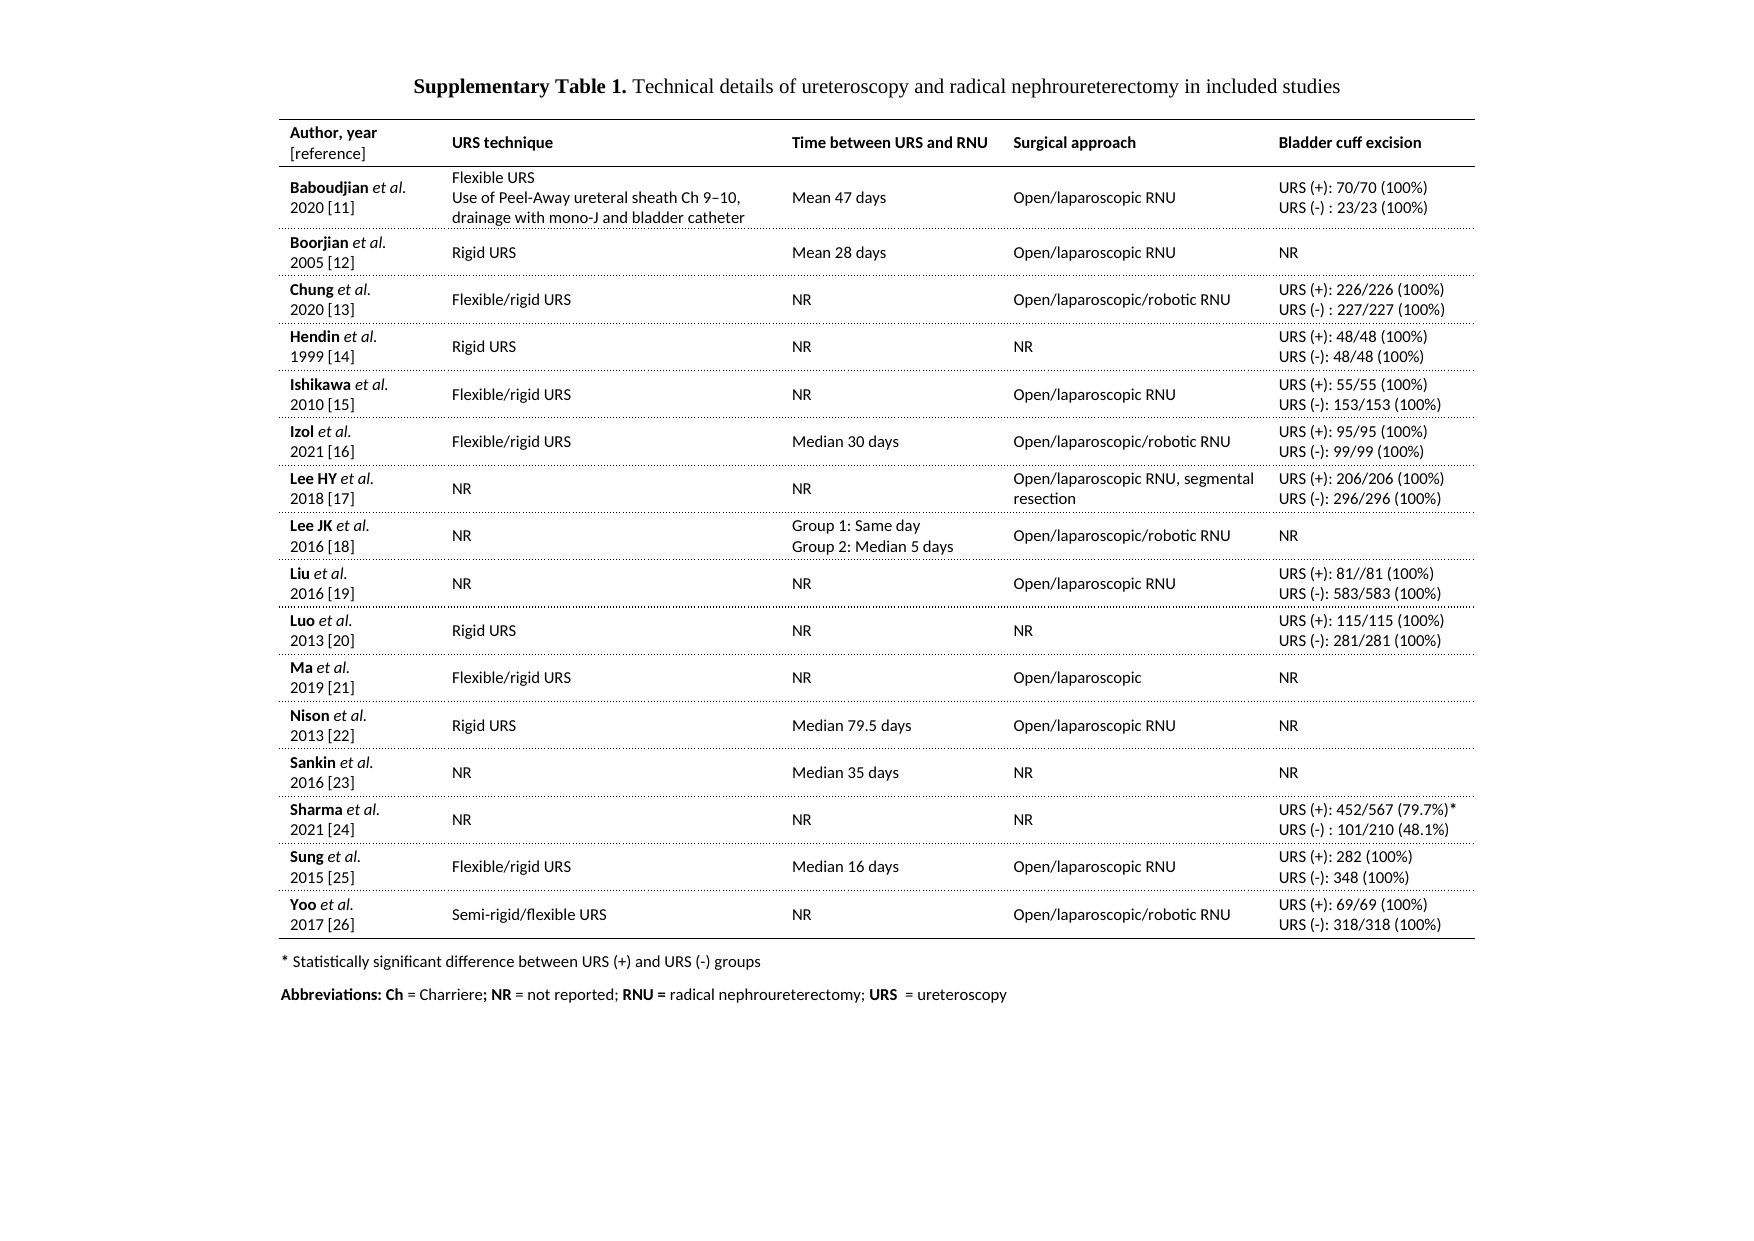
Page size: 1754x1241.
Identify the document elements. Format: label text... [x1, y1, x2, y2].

table_cell Liu et al. 2016 [19] [279, 559, 441, 606]
table_cell NR [1002, 748, 1267, 796]
table_header Author, year [reference] [279, 120, 441, 166]
table_cell Median 79.5 days [781, 701, 1002, 748]
table_cell Boorjian et al. 2005 [12] [279, 228, 441, 275]
table_cell Flexible/rigid URS [441, 654, 781, 701]
table_cell Flexible/rigid URS [441, 275, 781, 323]
table_cell Mean 28 days [781, 228, 1002, 275]
table_cell URS (+): 55/55 (100%) URS (-): 153/153 (100%) [1267, 370, 1475, 417]
table_cell NR [781, 275, 1002, 323]
table_cell Median 35 days [781, 748, 1002, 796]
table_cell NR [1267, 512, 1475, 559]
table_cell Nison et al. 2013 [22] [279, 701, 441, 748]
table_cell Rigid URS [441, 606, 781, 654]
table_cell URS (+): 206/206 (100%) URS (-): 296/296 (100%) [1267, 465, 1475, 512]
table_cell NR [781, 654, 1002, 701]
table_cell Izol et al. 2021 [16] [279, 417, 441, 464]
table_cell NR [441, 512, 781, 559]
table_header Surgical approach [1002, 120, 1267, 166]
table_cell URS (+): 69/69 (100%) URS (-): 318/318 (100%) [1267, 890, 1475, 937]
table_cell Open/laparoscopic/robotic RNU [1002, 275, 1267, 323]
table_cell Open/laparoscopic/robotic RNU [1002, 890, 1267, 937]
table_cell Rigid URS [441, 323, 781, 370]
table_cell Flexible/rigid URS [441, 417, 781, 464]
table_cell URS (+): 48/48 (100%) URS (-): 48/48 (100%) [1267, 323, 1475, 370]
table_cell Ma et al. 2019 [21] [279, 654, 441, 701]
table_header Time between URS and RNU [781, 120, 1002, 166]
table_cell NR [441, 465, 781, 512]
table_cell URS (+): 81//81 (100%) URS (-): 583/583 (100%) [1267, 559, 1475, 606]
table_cell Semi-rigid/flexible URS [441, 890, 781, 937]
table_cell NR [1267, 701, 1475, 748]
table_cell NR [1267, 228, 1475, 275]
table_cell URS (+): 226/226 (100%) URS (-) : 227/227 (100%) [1267, 275, 1475, 323]
table_cell Chung et al. 2020 [13] [279, 275, 441, 323]
table_header Bladder cuff excision [1267, 120, 1475, 166]
table_cell NR [781, 890, 1002, 937]
table_cell NR [1002, 323, 1267, 370]
table_cell NR [781, 465, 1002, 512]
table_cell NR [781, 606, 1002, 654]
table_cell Mean 47 days [781, 167, 1002, 228]
table_cell Baboudjian et al. 2020 [11] [279, 167, 441, 228]
table_cell Open/laparoscopic/robotic RNU [1002, 417, 1267, 464]
table_cell Open/laparoscopic RNU [1002, 167, 1267, 228]
table_cell Luo et al. 2013 [20] [279, 606, 441, 654]
table_cell Open/laparoscopic RNU, segmental resection [1002, 465, 1267, 512]
table_cell NR [781, 559, 1002, 606]
table_cell URS (+): 115/115 (100%) URS (-): 281/281 (100%) [1267, 606, 1475, 654]
table_cell URS (+): 452/567 (79.7%)* URS (-) : 101/210 (48.1%) [1267, 796, 1475, 843]
table_cell NR [441, 796, 781, 843]
text Supplementary Table 1. Technical details of ureteroscopy and radical nephroureterectomy in included studies [148, 74, 1606, 98]
table_cell Rigid URS [441, 701, 781, 748]
table_cell NR [781, 370, 1002, 417]
table_cell Flexible/rigid URS [441, 843, 781, 890]
table_cell Open/laparoscopic/robotic RNU [1002, 512, 1267, 559]
table_cell NR [441, 559, 781, 606]
table_cell Rigid URS [441, 228, 781, 275]
table_header URS technique [441, 120, 781, 166]
table_cell Open/laparoscopic [1002, 654, 1267, 701]
table_cell Open/laparoscopic RNU [1002, 701, 1267, 748]
table_cell NR [1267, 748, 1475, 796]
table_cell Hendin et al. 1999 [14] [279, 323, 441, 370]
table_cell URS (+): 282 (100%) URS (-): 348 (100%) [1267, 843, 1475, 890]
text * Statistically significant difference between URS (+) and URS (-) groups [148, 951, 1606, 971]
table_cell Lee JK et al. 2016 [18] [279, 512, 441, 559]
table_cell NR [1002, 606, 1267, 654]
table_cell Yoo et al. 2017 [26] [279, 890, 441, 937]
table_cell NR [1267, 654, 1475, 701]
table_cell URS (+): 95/95 (100%) URS (-): 99/99 (100%) [1267, 417, 1475, 464]
table_cell Ishikawa et al. 2010 [15] [279, 370, 441, 417]
table_cell Median 30 days [781, 417, 1002, 464]
table_cell Median 16 days [781, 843, 1002, 890]
table_cell Sankin et al. 2016 [23] [279, 748, 441, 796]
table_cell NR [781, 796, 1002, 843]
table_cell Open/laparoscopic RNU [1002, 228, 1267, 275]
table_cell Flexible URS Use of Peel-Away ureteral sheath Ch 9–10, drainage with mono-J and bladder catheter [441, 167, 781, 228]
table_cell Sung et al. 2015 [25] [279, 843, 441, 890]
text Abbreviations: Ch = Charriere; NR = not reported; RNU = radical nephroureterectomy; URS = ureteroscopy [148, 984, 1606, 1004]
table_cell Open/laparoscopic RNU [1002, 370, 1267, 417]
table_cell Open/laparoscopic RNU [1002, 843, 1267, 890]
table_cell NR [1002, 796, 1267, 843]
table_cell Open/laparoscopic RNU [1002, 559, 1267, 606]
table_cell Flexible/rigid URS [441, 370, 781, 417]
table_cell Group 1: Same day Group 2: Median 5 days [781, 512, 1002, 559]
table_cell NR [781, 323, 1002, 370]
table_cell URS (+): 70/70 (100%) URS (-) : 23/23 (100%) [1267, 167, 1475, 228]
table_cell Lee HY et al. 2018 [17] [279, 465, 441, 512]
table_cell Sharma et al. 2021 [24] [279, 796, 441, 843]
table_cell NR [441, 748, 781, 796]
